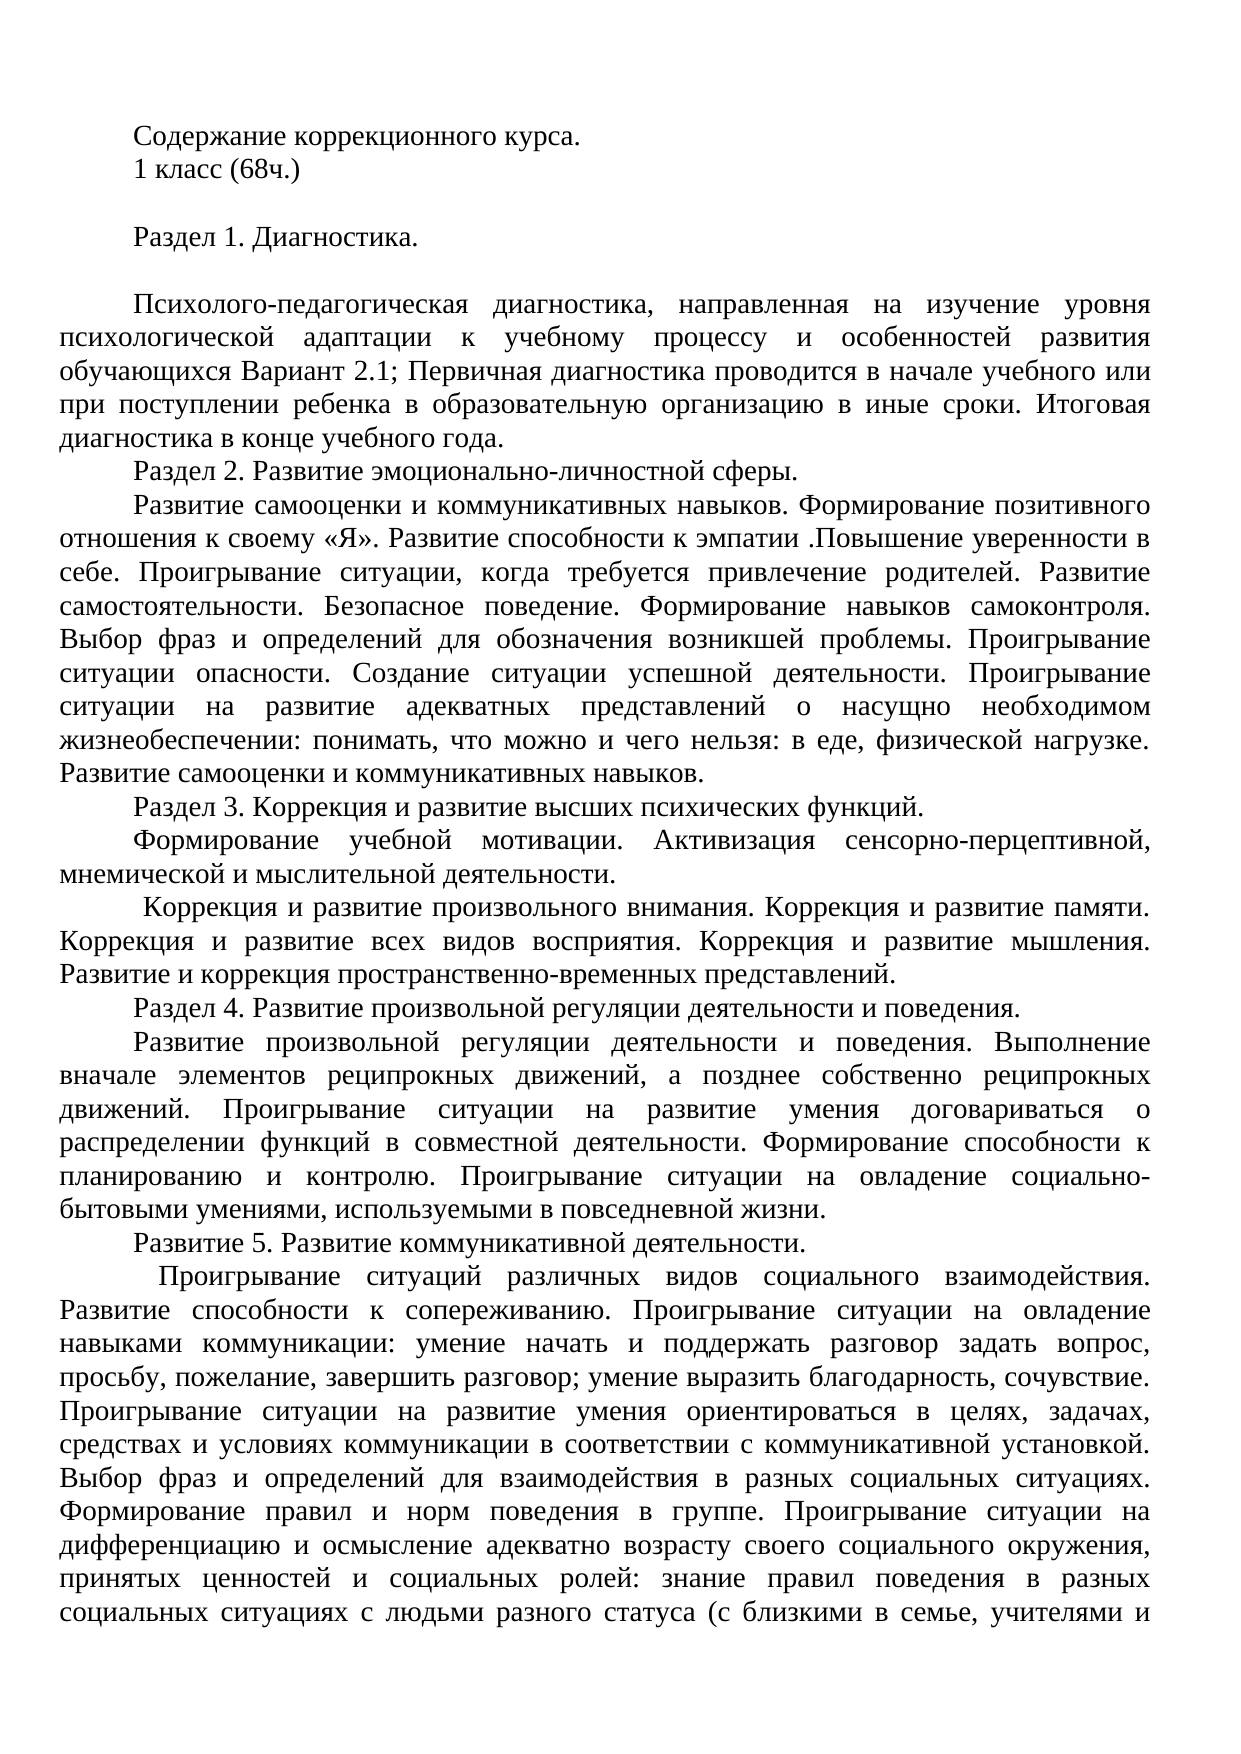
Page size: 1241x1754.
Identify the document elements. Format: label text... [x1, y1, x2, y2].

text Формирование учебной мотивации. Активизация сенсорно-перцептивной, мнемической и мыслительной деятельности. [59, 822, 1152, 889]
text Развитие самооценки и коммуникативных навыков. Формирование позитивного отношения к своему «Я». Развитие способности к эмпатии .Повышение уверенности в себе. Проигрывание ситуации, когда требуется привлечение родителей. Развитие самостоятельности. Безопасное поведение. Формирование навыков самоконтроля. Выбор фраз и определений для обозначения возникшей проблемы. Проигрывание ситуации опасности. Создание ситуации успешной деятельности. Проигрывание ситуации на развитие адекватных представлений о насущно необходимом жизнеобеспечении: понимать, что можно и чего нельзя: в еде, физической нагрузке. Развитие самооценки и коммуникативных навыков. [59, 487, 1152, 789]
text Развитие 5. Развитие коммуникативной деятельности. [59, 1225, 1152, 1258]
text Раздел 2. Развитие эмоционально-личностной сферы. [59, 453, 1152, 487]
text Раздел 1. Диагностика. [59, 219, 1152, 252]
text Коррекция и развитие произвольного внимания. Коррекция и развитие памяти. Коррекция и развитие всех видов восприятия. Коррекция и развитие мышления. Развитие и коррекция пространственно-временных представлений. [59, 889, 1152, 990]
text Раздел 3. Коррекция и развитие высших психических функций. [59, 789, 1152, 822]
text Психолого-педагогическая диагностика, направленная на изучение уровня психологической адаптации к учебному процессу и особенностей развития обучающихся Вариант 2.1; Первичная диагностика проводится в начале учебного или при поступлении ребенка в образовательную организацию в иные сроки. Итоговая диагностика в конце учебного года. [59, 286, 1152, 453]
text 1 класс (68ч.) [59, 152, 1152, 185]
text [59, 1258, 1152, 1627]
text Развитие произвольной регуляции деятельности и поведения. Выполнение вначале элементов реципрокных движений, а позднее собственно реципрокных движений. Проигрывание ситуации на развитие умения договариваться о распределении функций в совместной деятельности. Формирование способности к планированию и контролю. Проигрывание ситуации на овладение социально-бытовыми умениями, используемыми в повседневной жизни. [59, 1024, 1152, 1225]
text Содержание коррекционного курса. [59, 118, 1152, 152]
text Раздел 4. Развитие произвольной регуляции деятельности и поведения. [59, 990, 1152, 1024]
